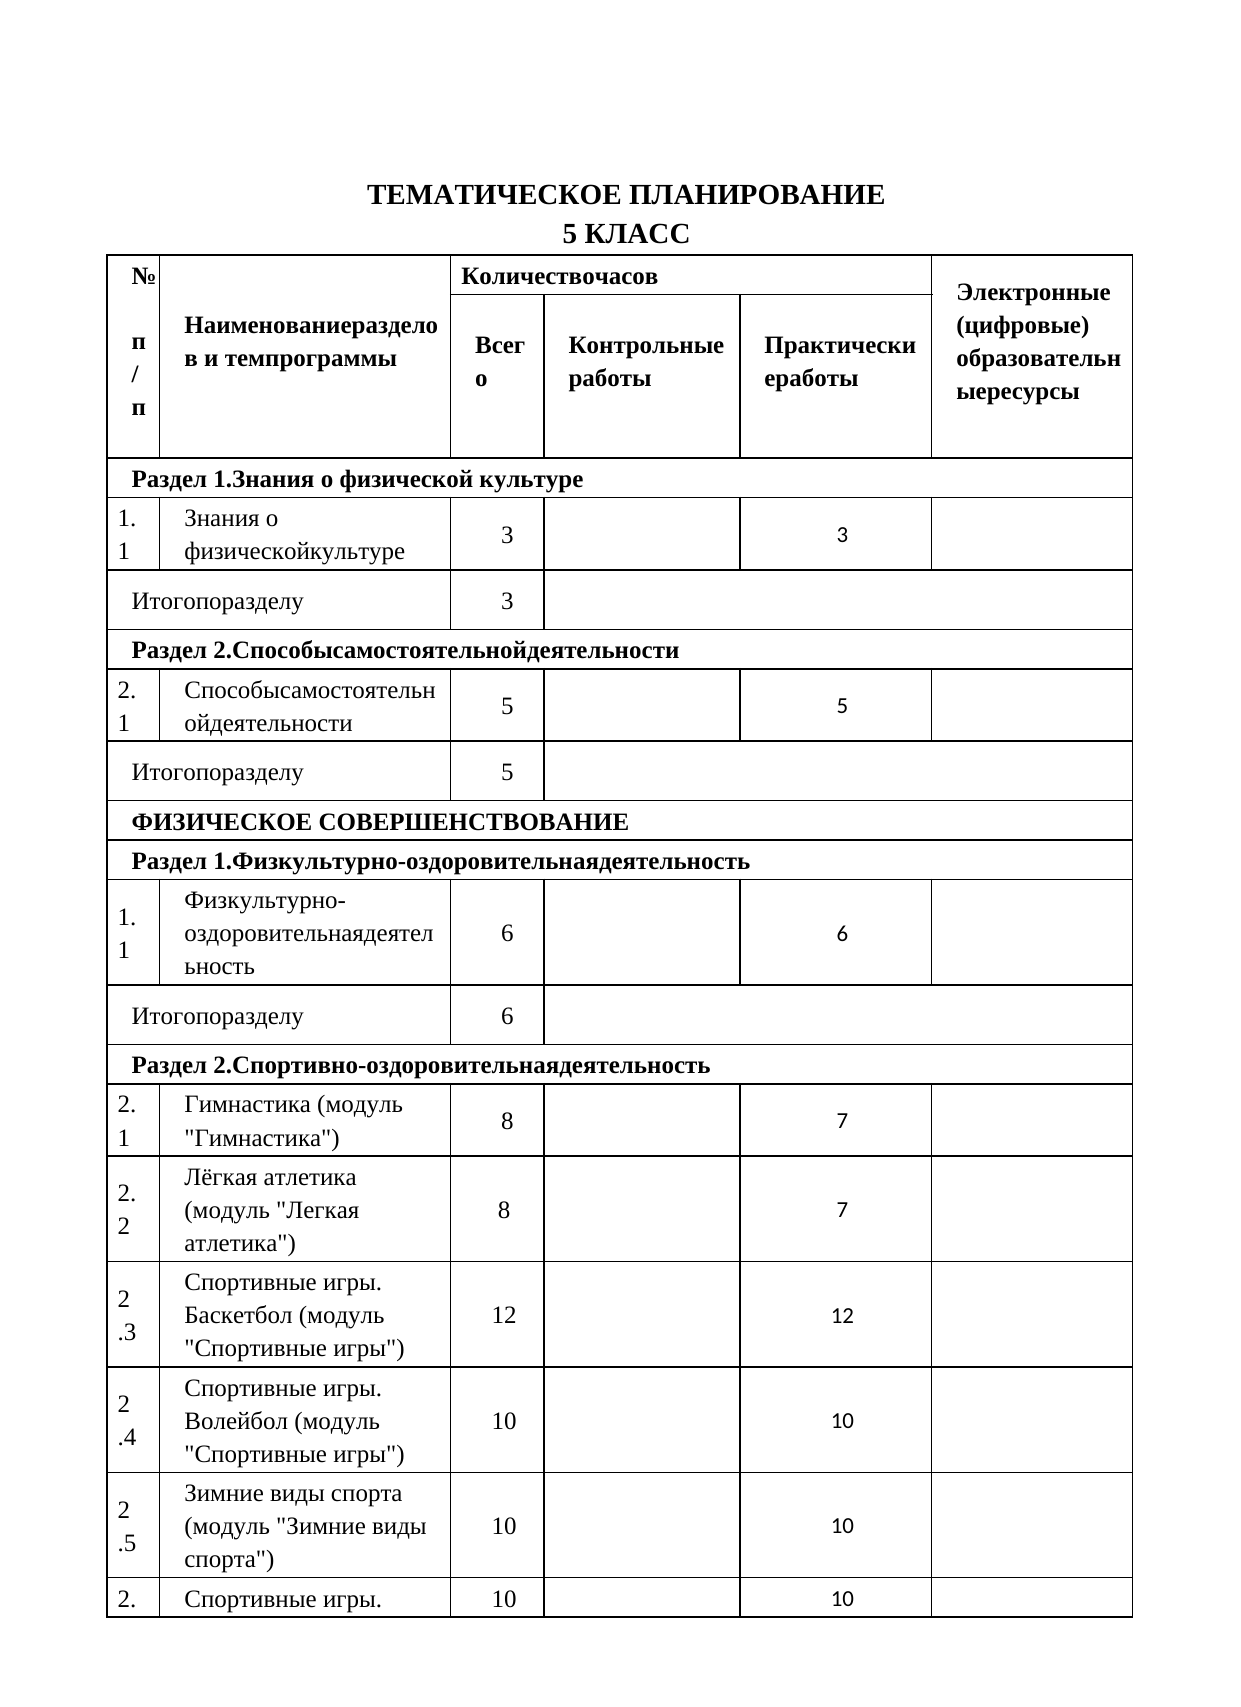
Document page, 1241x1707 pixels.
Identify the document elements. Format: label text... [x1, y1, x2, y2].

table_cell 8 [451, 1157, 543, 1261]
table_cell 1.1 [108, 498, 159, 569]
table_cell Всего [451, 295, 543, 457]
table_cell 10 [741, 1473, 931, 1577]
table_cell 6 [741, 880, 931, 984]
table_cell 6 [451, 880, 543, 984]
table_cell [545, 571, 1132, 628]
table_cell 2.2 [108, 1157, 159, 1261]
table_cell [545, 1473, 739, 1577]
table_cell ФИЗИЧЕСКОЕ СОВЕРШЕНСТВОВАНИЕ [108, 801, 1132, 839]
text ТЕМАТИЧЕСКОЕ ПЛАНИРОВАНИЕ [131, 177, 1122, 211]
table_cell 7 [741, 1157, 931, 1261]
table_cell Раздел 2.Спортивно-оздоровительнаядеятельность [108, 1045, 1132, 1083]
table_cell 2.6 [108, 1578, 159, 1616]
table_cell [932, 1085, 1132, 1155]
table_cell [932, 498, 1132, 569]
table_cell 2.4 [108, 1368, 159, 1471]
table_cell 10 [451, 1473, 543, 1577]
table_cell Раздел 1.Знания о физической культуре [108, 459, 1132, 497]
table_cell 12 [451, 1262, 543, 1366]
table_header Количествочасов [451, 256, 931, 294]
table_header Наименованиеразделов и темпрограммы [160, 256, 450, 457]
table_cell Раздел 2.Способысамостоятельнойдеятельности [108, 630, 1132, 668]
table_cell Практическиеработы [741, 295, 931, 457]
table_cell [932, 670, 1132, 740]
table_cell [160, 1578, 450, 1616]
table_cell 10 [451, 1578, 543, 1616]
table_cell Лёгкая атлетика (модуль "Легкая атлетика") [160, 1157, 450, 1261]
table_cell Спортивные игры. Баскетбол (модуль "Спортивные игры") [160, 1262, 450, 1366]
table_cell 5 [451, 742, 543, 800]
table_cell [932, 1473, 1132, 1577]
table_cell 3 [451, 498, 543, 569]
table_cell [545, 742, 1132, 800]
table_cell [545, 1157, 739, 1261]
table_cell [545, 986, 1132, 1043]
table_cell [545, 1262, 739, 1366]
table_cell 8 [451, 1085, 543, 1155]
table_cell 2.1 [108, 670, 159, 740]
table_cell [932, 1157, 1132, 1261]
table_cell Итогопоразделу [108, 742, 450, 800]
table_cell 10 [451, 1368, 543, 1471]
table_cell Итогопоразделу [108, 986, 450, 1043]
table_cell [932, 1578, 1132, 1616]
table_cell Знания о физическойкультуре [160, 498, 450, 569]
table_header № п/п [108, 256, 159, 457]
table_cell [545, 1578, 739, 1616]
table_cell [932, 1368, 1132, 1471]
table_cell 2.1 [108, 1085, 159, 1155]
table_cell [932, 1262, 1132, 1366]
table_cell Способысамостоятельнойдеятельности [160, 670, 450, 740]
table_header Электронные (цифровые) образовательныересурсы [932, 256, 1132, 457]
table_cell 6 [451, 986, 543, 1043]
table_cell 10 [741, 1578, 931, 1616]
table_cell 2.3 [108, 1262, 159, 1366]
table_cell 7 [741, 1085, 931, 1155]
table_cell 10 [741, 1368, 931, 1471]
table_cell 5 [741, 670, 931, 740]
table_cell [545, 880, 739, 984]
text 5 КЛАСС [131, 216, 1122, 249]
table_cell 3 [451, 571, 543, 628]
table_cell 5 [451, 670, 543, 740]
table_cell [545, 1085, 739, 1155]
table_cell [545, 670, 739, 740]
table_cell [545, 498, 739, 569]
table_cell Раздел 1.Физкультурно-оздоровительнаядеятельность [108, 841, 1132, 878]
table_cell Гимнастика (модуль "Гимнастика") [160, 1085, 450, 1155]
table_cell [545, 1368, 739, 1471]
table_cell 2.5 [108, 1473, 159, 1577]
table_cell Физкультурно-оздоровительнаядеятельность [160, 880, 450, 984]
table_cell Зимние виды спорта (модуль "Зимние виды спорта") [160, 1473, 450, 1577]
table_cell Спортивные игры. Волейбол (модуль "Спортивные игры") [160, 1368, 450, 1471]
table_cell 12 [741, 1262, 931, 1366]
table_cell 1.1 [108, 880, 159, 984]
table_cell 3 [741, 498, 931, 569]
table_cell Контрольныеработы [545, 295, 739, 457]
table_cell [932, 880, 1132, 984]
table_cell Итогопоразделу [108, 571, 450, 628]
